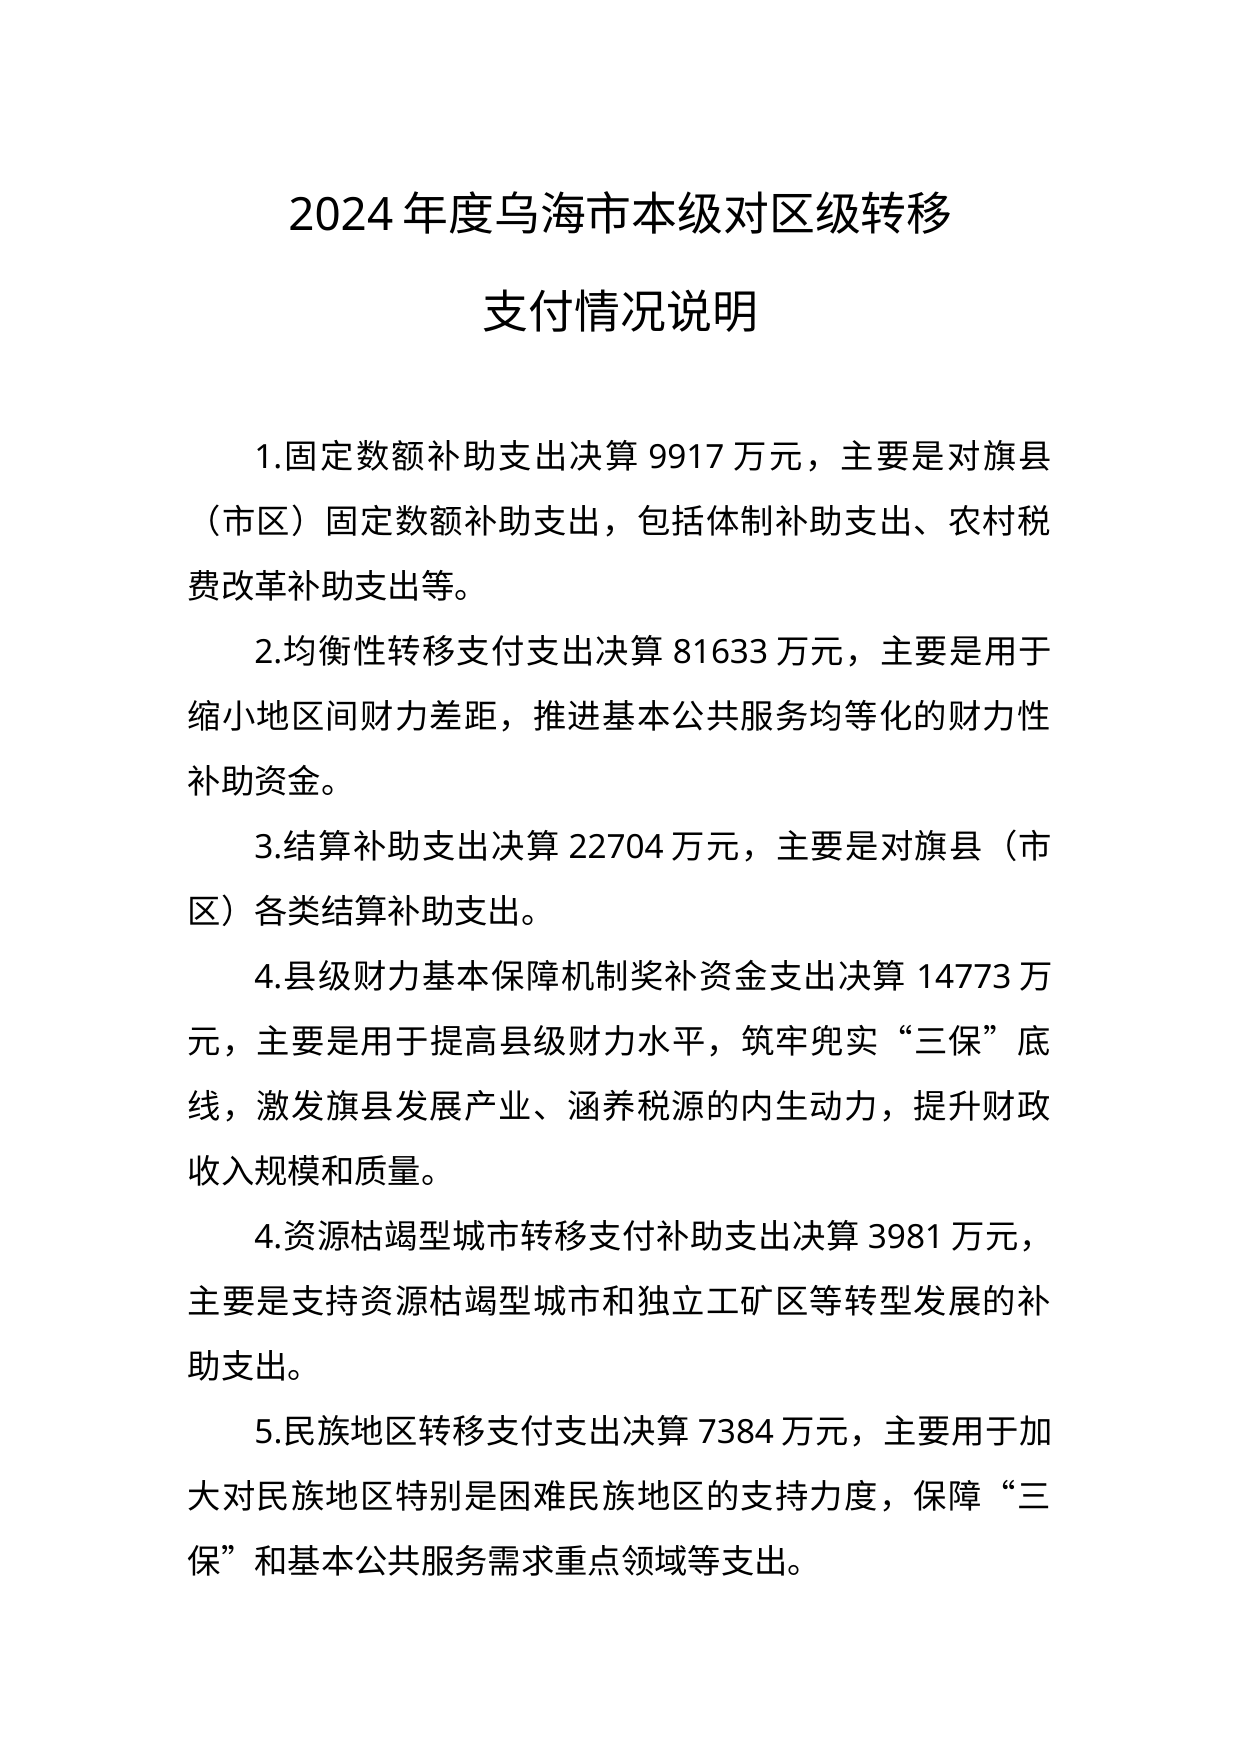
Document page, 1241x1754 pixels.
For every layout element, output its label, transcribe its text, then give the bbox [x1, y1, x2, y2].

text 支付情况说明 [187, 259, 1053, 357]
text 5.民族地区转移支付支出决算7384万元，主要用于加大对民族地区特别是困难民族地区的支持力度，保障“三保”和基本公共服务需求重点领域等支出。 [187, 1397, 1053, 1592]
text 3.结算补助支出决算22704万元，主要是对旗县（市区）各类结算补助支出。 [187, 812, 1053, 942]
text 4.资源枯竭型城市转移支付补助支出决算3981万元，主要是支持资源枯竭型城市和独立工矿区等转型发展的补助支出。 [187, 1202, 1053, 1397]
text 2024年度乌海市本级对区级转移 [187, 162, 1053, 259]
text 2.均衡性转移支付支出决算81633万元，主要是用于缩小地区间财力差距，推进基本公共服务均等化的财力性补助资金。 [187, 617, 1053, 812]
text 4.县级财力基本保障机制奖补资金支出决算14773万元，主要是用于提高县级财力水平，筑牢兜实“三保”底线，激发旗县发展产业、涵养税源的内生动力，提升财政收入规模和质量。 [187, 942, 1053, 1202]
text 1.固定数额补助支出决算9917万元，主要是对旗县（市区）固定数额补助支出，包括体制补助支出、农村税费改革补助支出等。 [187, 422, 1053, 617]
